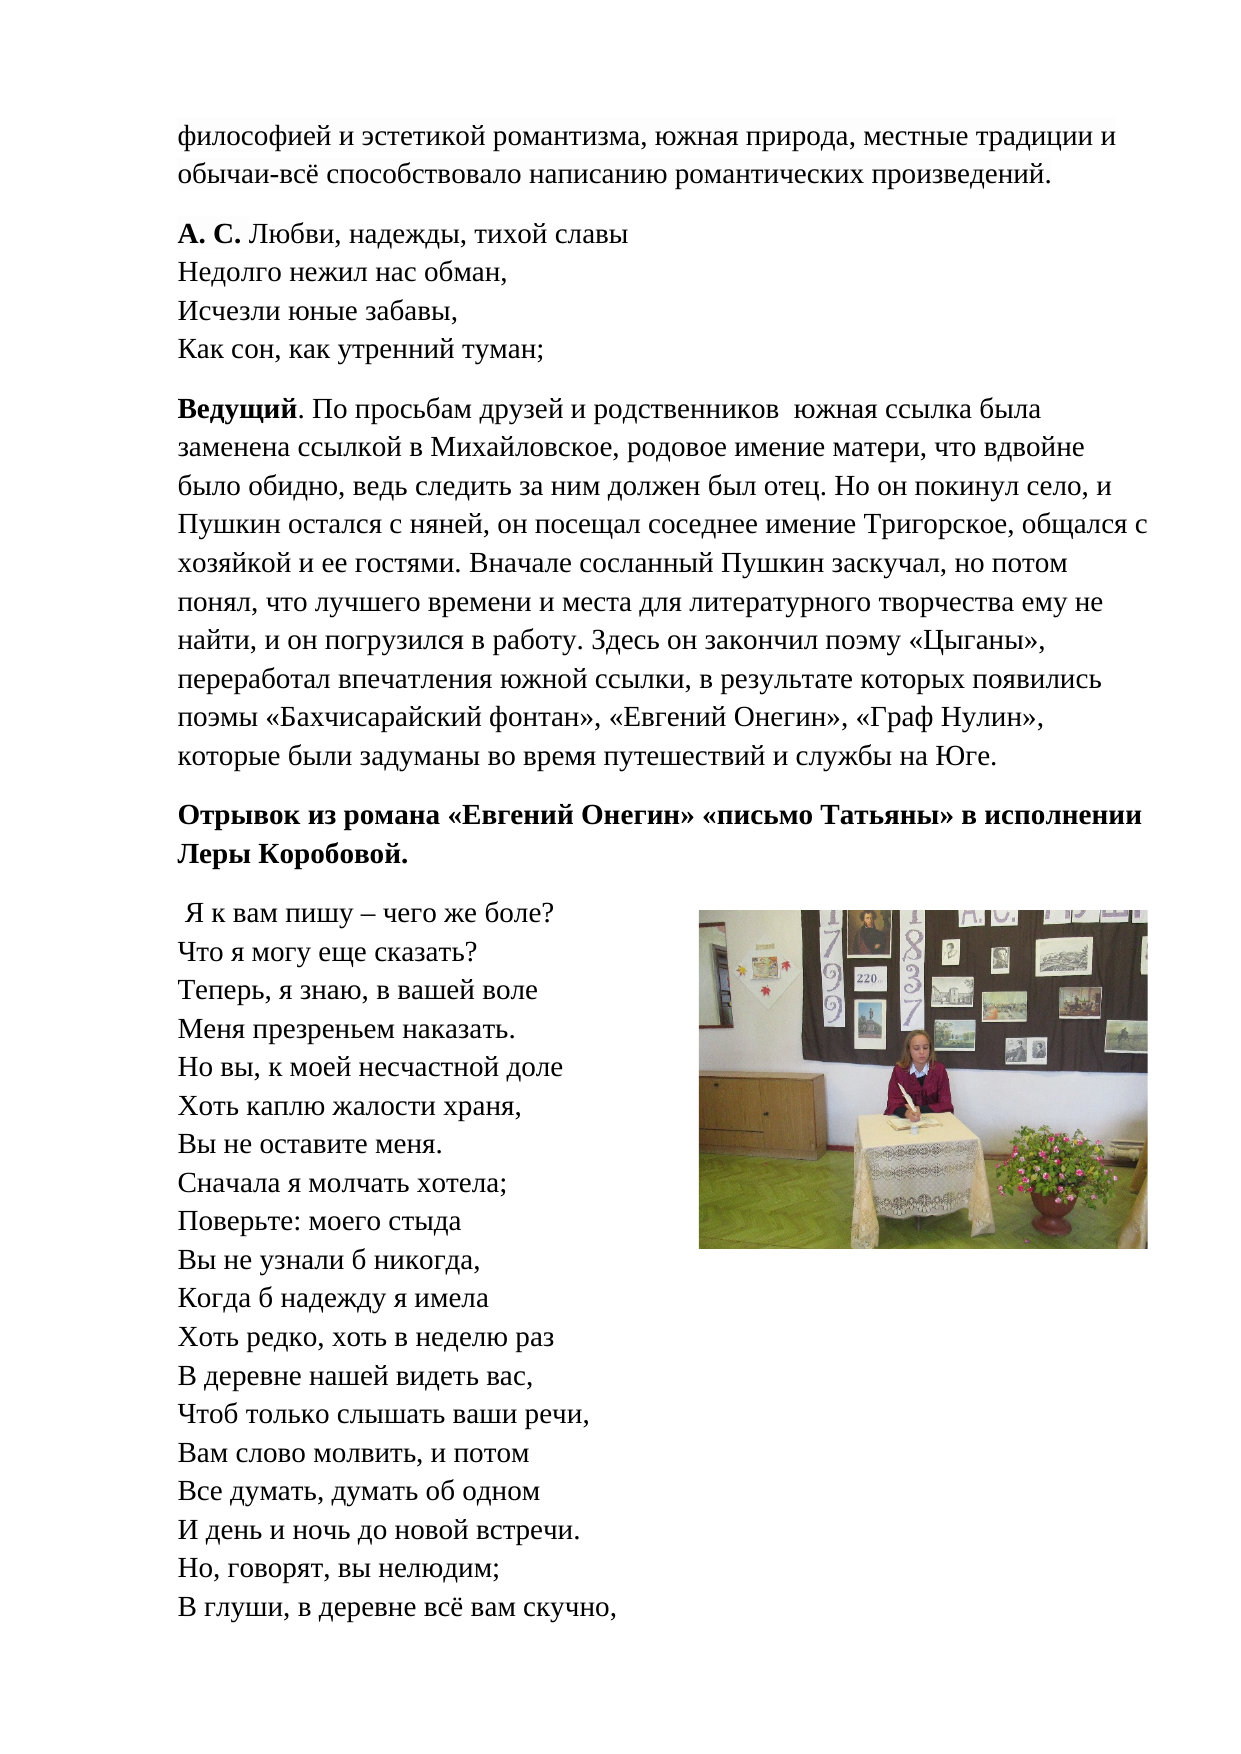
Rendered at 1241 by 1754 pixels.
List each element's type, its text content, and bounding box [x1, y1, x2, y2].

text А. С. Любви, надежды, тихой славы Недолго нежил нас обман, Исчезли юные забавы, Как сон, как утренний туман; [177, 216, 1152, 365]
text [177, 118, 1152, 190]
picture [697, 910, 1148, 1248]
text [177, 895, 1152, 1622]
text Отрывок из романа «Евгений Онегин» «письмо Татьяны» в исполнении Леры Коробовой. [177, 797, 1152, 869]
text Ведущий. По просьбам друзей и родственников южная ссылка была заменена ссылкой в Михайловское, родовое имение матери, что вдвойне было обидно, ведь следить за ним должен был отец. Но он покинул село, и Пушкин остался с няней, он посещал соседнее имение Тригорское, общался с хозяйкой и ее гостями. Вначале сосланный Пушкин заскучал, но потом понял, что лучшего времени и места для литературного творчества ему не найти, и он погрузился в работу. Здесь он закончил поэму «Цыганы», переработал впечатления южной ссылки, в результате которых появились поэмы «Бахчисарайский фонтан», «Евгений Онегин», «Граф Нулин», которые были задуманы во время путешествий и службы на Юге. [177, 391, 1152, 771]
